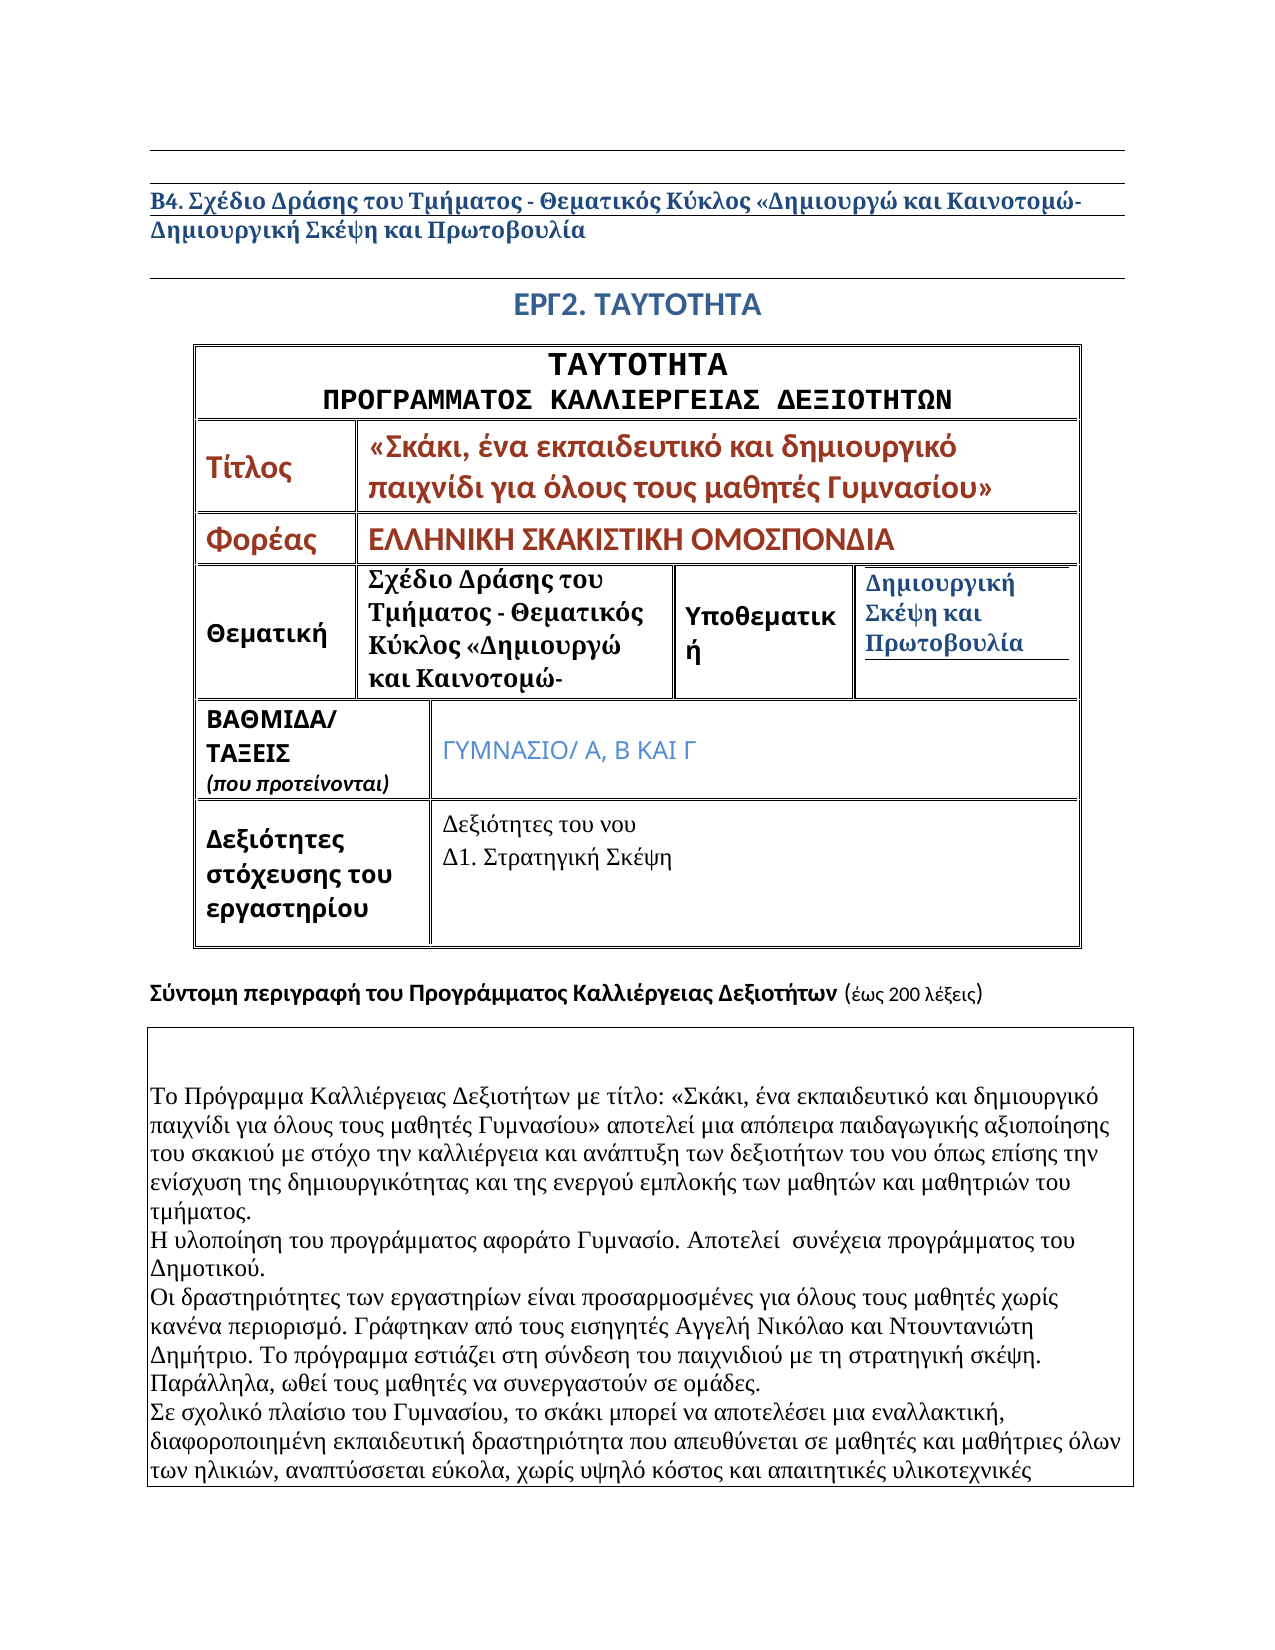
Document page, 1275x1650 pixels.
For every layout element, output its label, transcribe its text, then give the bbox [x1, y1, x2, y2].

text Η υλοποίηση του προγράμματος αφοράτο Γυμνασίο. Αποτελεί συνέχεια προγράμματος του Δημοτικού. [150, 1225, 1125, 1282]
table_cell Τίτλος [195, 418, 357, 511]
table_cell Δημιουργική Σκέψη και Πρωτοβουλία [854, 563, 1081, 698]
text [148, 1394, 1133, 1486]
text Το Πρόγραμμα Καλλιέργειας Δεξιοτήτων με τίτλο: «Σκάκι, ένα εκπαιδευτικό και δημιουργικό παιχνίδι για όλους τους μαθητές Γυμνασίου» αποτελεί μια απόπειρα παιδαγωγικής αξιοποίησης του σκακιού με στόχο την καλλιέργεια και ανάπτυξη των δεξιοτήτων του νου όπως επίσης την ενίσχυση της δημιουργικότητας και της ενεργού εμπλοκής των μαθητών και μαθητριών του τμήματος. [150, 1081, 1125, 1225]
text ΕΡΓ2. ΤΑΥΤΟΤΗΤΑ [150, 283, 1125, 324]
text Β4. Σχέδιο Δράσης του Τμήματος - Θεματικός Κύκλος «Δημιουργώ και Καινοτομώ- [150, 188, 1125, 215]
text Σύντομη περιγραφή του Προγράμματος Καλλιέργειας Δεξιοτήτων (έως 200 λέξεις) [150, 977, 1125, 1007]
table_cell Θεματική [195, 563, 357, 698]
table_cell ΒΑΘΜΙΔΑ/ΤΑΞΕΙΣ (που προτείνονται) [195, 698, 431, 798]
text Δημιουργική Σκέψη και Πρωτοβουλία [150, 216, 1125, 244]
table_cell Φορέας [195, 511, 357, 563]
table_cell Σχέδιο Δράσης του Τμήματος - Θεματικός Κύκλος «Δημιουργώ και Καινοτομώ- [358, 566, 672, 698]
table_cell Υποθεματική [676, 566, 852, 698]
table_cell Δεξιότητες στόχευσης του εργαστηρίου [196, 798, 431, 946]
table_cell ΓΥΜΝΑΣΙΟ/ Α, Β ΚΑΙ Γ [431, 698, 1081, 798]
table_header ΤΑΥΤΟΤΗΤΑ ΠΡΟΓΡΑΜΜΑΤΟΣ ΚΑΛΛΙΕΡΓΕΙΑΣ ΔΕΞΙΟΤΗΤΩΝ [196, 347, 1079, 418]
table_cell «Σκάκι, ένα εκπαιδευτικό και δημιουργικό παιχνίδι για όλους τους μαθητές Γυμνασίου» [357, 418, 1081, 511]
text Οι δραστηριότητες των εργαστηρίων είναι προσαρμοσμένες για όλους τους μαθητές χωρίς κανένα περιορισμό. Γράφτηκαν από τους εισηγητές Αγγελή Νικόλαο και Ντουντανιώτη Δημήτριο. Το πρόγραμμα εστιάζει στη σύνδεση του παιχνιδιού με τη στρατηγική σκέψη. Παράλληλα, ωθεί τους μαθητές να συνεργαστούν σε ομάδες. [150, 1282, 1125, 1394]
table_cell ΕΛΛΗΝΙΚΗ ΣΚΑΚΙΣΤΙΚΗ ΟΜΟΣΠΟΝΔΙΑ [357, 511, 1081, 563]
table_cell Δεξιότητες του νου Δ1. Στρατηγική Σκέψη [431, 798, 1079, 946]
